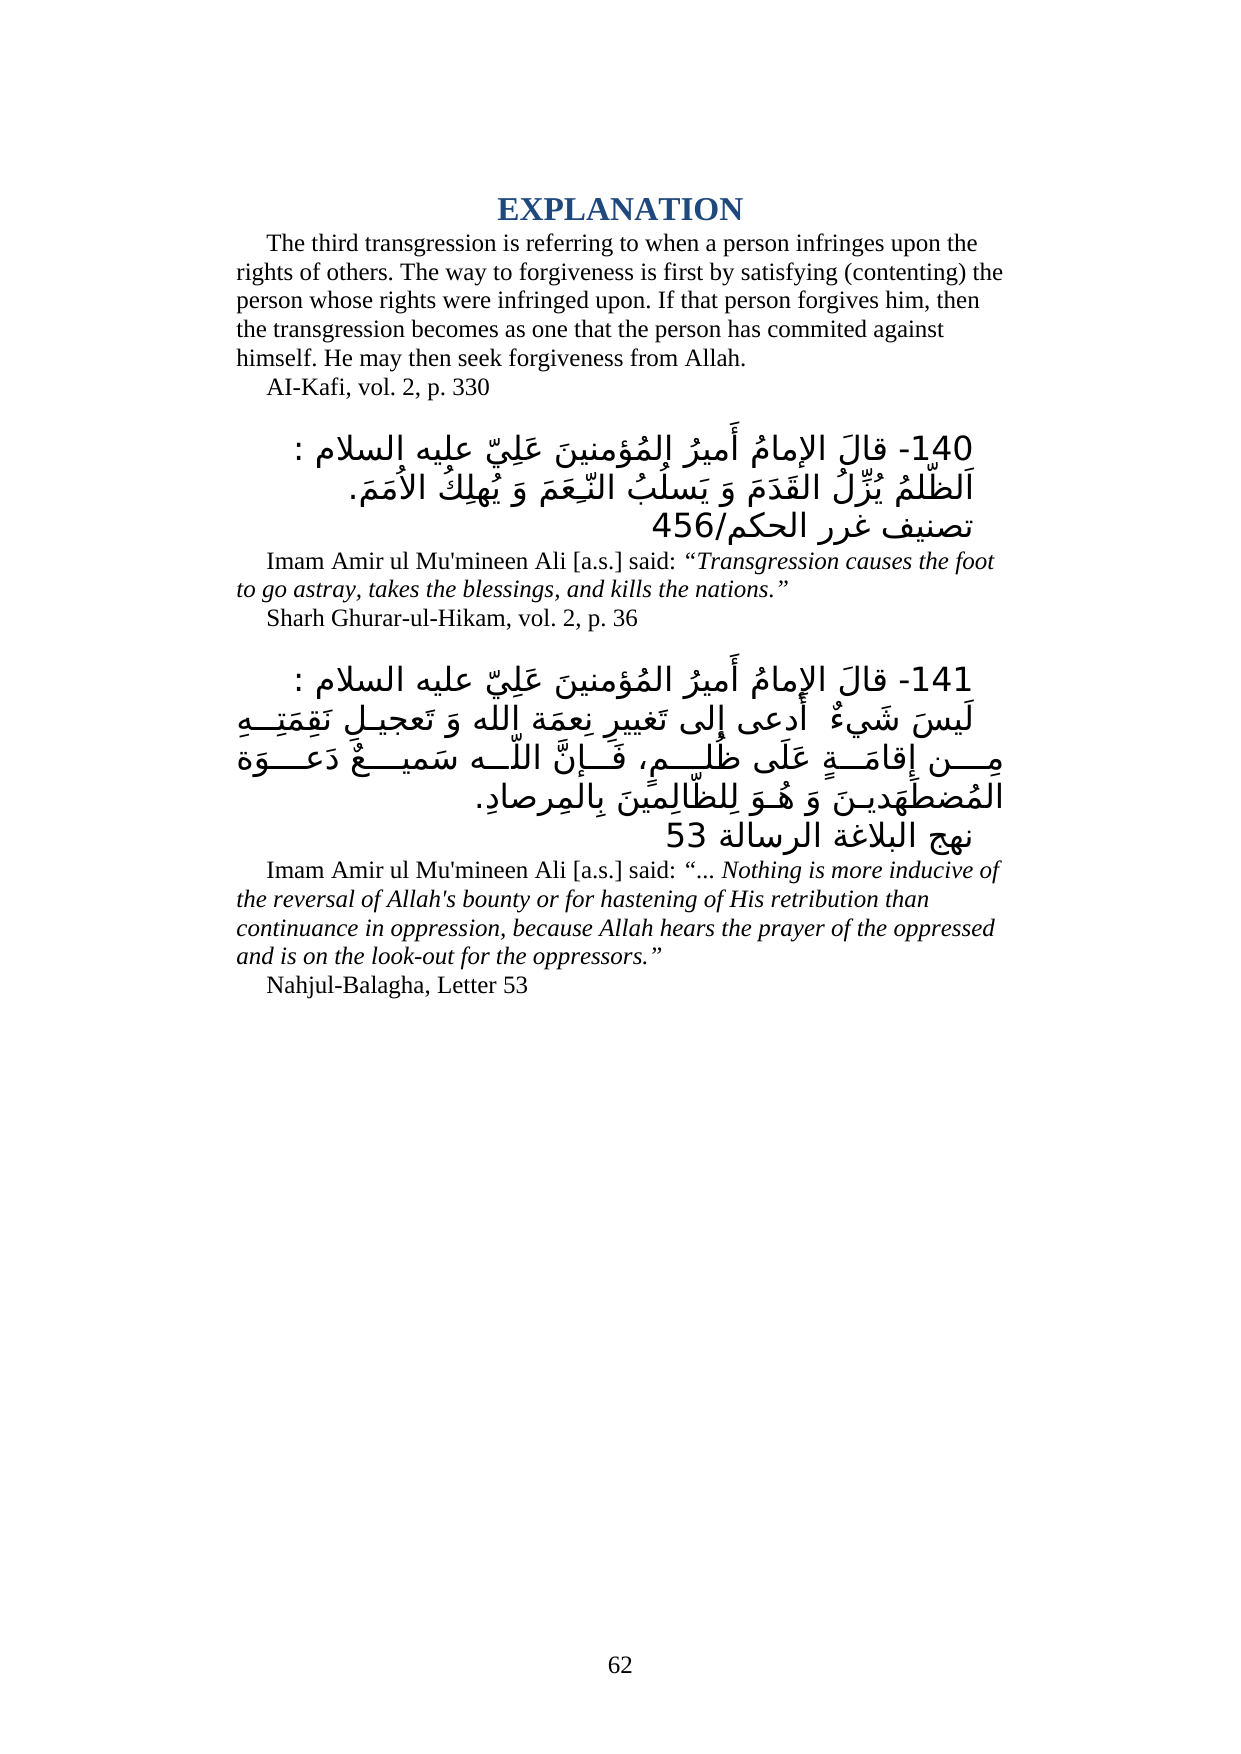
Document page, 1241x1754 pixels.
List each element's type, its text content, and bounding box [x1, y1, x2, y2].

text Imam Amir ul Mu'mineen Ali [a.s.] said: “... Nothing is more inducive of the reversal of Allah's bounty or for hastening of His retribution than continuance in oppression, because Allah hears the prayer of the oppressed and is on the look-out for the oppressors.” [236, 855, 1004, 970]
text Sharh Ghurar-ul-Hikam, vol. 2, p. 36 [236, 603, 1004, 632]
text 141- قالَ الإمامُ أَميرُ المُؤمنينَ عَلِيّ عليه السلام : [236, 661, 1004, 700]
text اَلظّلمُ يُزِّلُ القَدَمَ وَ يَسلُبُ النّـِعَمَ وَ يُهلِكُ الاُمَمَ. [236, 468, 1004, 507]
text Nahjul-Balagha, Letter 53 [236, 970, 1004, 999]
subtitle EXPLANATION [236, 190, 1004, 228]
text لَيسَ شَيءٌ أَدعى إلى تَغييرِ نِعمَة الله وَ تَعجيـلِ نَقِمَتِـهِ مِـن إقامَةٍ عَلَى ظُلـمٍ، فَإنَّ اللّه سَميـعٌ دَعـوَة المُضطَهَديـنَ وَ هُـوَ لِلظّالِمينَ بِالمِرصادِ. [236, 700, 1004, 816]
text تصنيف غرر الحكم/456 [236, 507, 1004, 546]
text The third transgression is referring to when a person infringes upon the rights of others. The way to forgiveness is first by satisfying (contenting) the person whose rights were infringed upon. If that person forgives him, then the transgression becomes as one that the person has commited against himself. He may then seek forgiveness from Allah. [236, 228, 1004, 372]
text Imam Amir ul Mu'mineen Ali [a.s.] said: “Transgression causes the foot to go astray, takes the blessings, and kills the nations.” [236, 546, 1004, 603]
text نهج البلاغة الرسالة 53 [236, 816, 1004, 855]
text AI-Kafi, vol. 2, p. 330 [236, 372, 1004, 401]
text 140- قالَ الإمامُ أَميرُ المُؤمنينَ عَلِيّ عليه السلام : [236, 429, 1004, 468]
